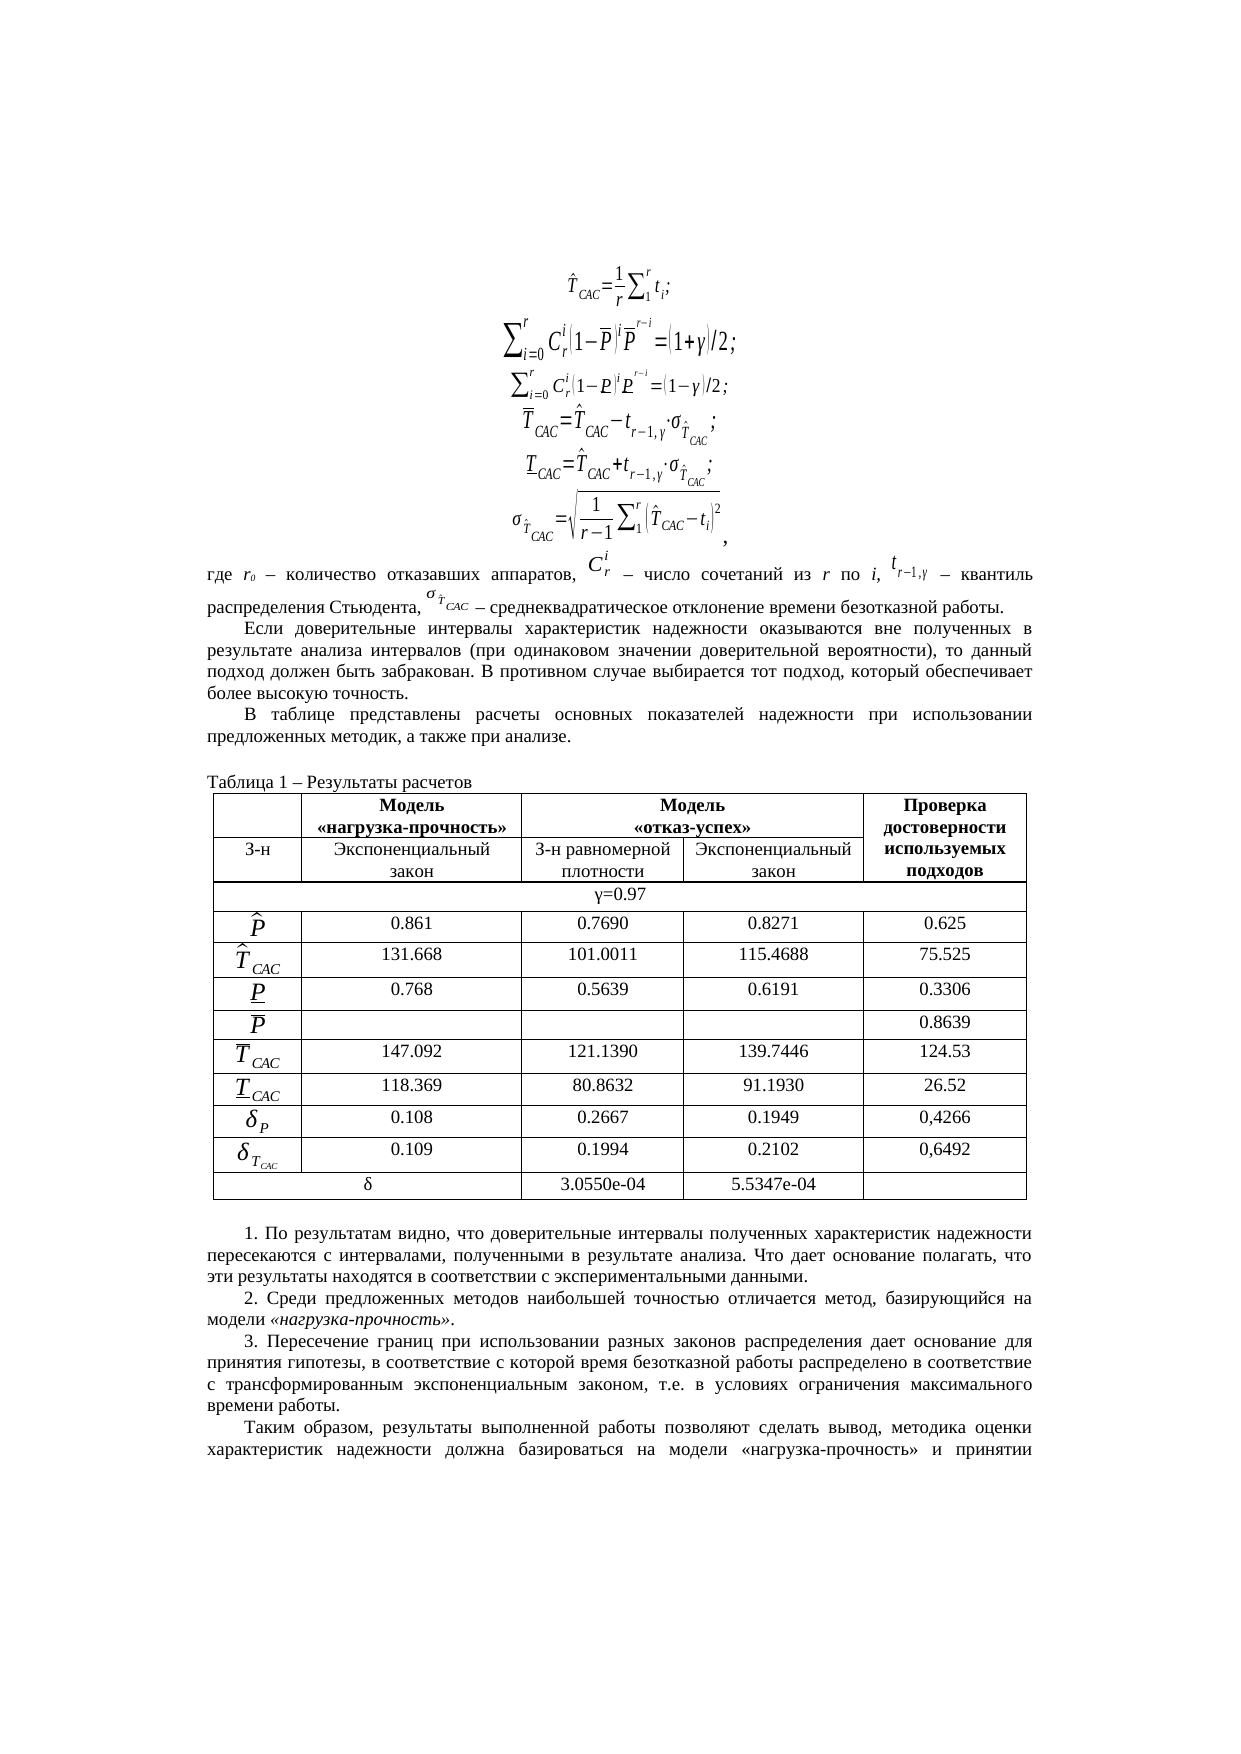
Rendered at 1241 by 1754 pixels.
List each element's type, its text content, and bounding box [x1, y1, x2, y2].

text 3. Пересечение границ при использовании разных законов распределения дает основание для принятия гипотезы, в соответствие с которой время безотказной работы распределено в соответствие с трансформированным экспоненциальным законом, т.е. в условиях ограничения максимального времени работы. [207, 1330, 1033, 1416]
table_header Модель «нагрузка-прочность» [302, 794, 521, 837]
table_cell 0.2102 [684, 1138, 863, 1172]
table_cell 0.7690 [522, 912, 683, 942]
table_cell 80.8632 [522, 1074, 683, 1105]
text В таблице представлены расчеты основных показателей надежности при использовании предложенных методик, а также при анализе. [207, 703, 1033, 746]
table_cell 139.7446 [684, 1040, 863, 1072]
table_cell 91.1930 [684, 1074, 863, 1105]
table_cell 3.0550e-04 [522, 1173, 683, 1199]
table_cell 5.5347e-04 [684, 1173, 863, 1199]
table_cell [214, 912, 301, 942]
table_cell 147.092 [302, 1040, 521, 1072]
table_cell 124.53 [864, 1040, 1026, 1072]
table_cell 0.8271 [684, 912, 863, 942]
table_cell [214, 1011, 301, 1039]
table_cell 0.109 [302, 1138, 521, 1172]
text Если доверительные интервалы характеристик надежности оказываются вне полученных в результате анализа интервалов (при одинаковом значении доверительной вероятности), то данный подход должен быть забракован. В противном случае выбирается тот подход, который обеспечивает более высокую точность. [207, 617, 1033, 703]
table_cell [214, 1138, 301, 1172]
table_cell 0.1949 [684, 1106, 863, 1137]
table_cell [214, 1106, 301, 1137]
text 1. По результатам видно, что доверительные интервалы полученных характеристик надежности пересекаются с интервалами, полученными в результате анализа. Что дает основание полагать, что эти результаты находятся в соответствии с экспериментальными данными. [207, 1222, 1033, 1287]
table_cell 26.52 [864, 1074, 1026, 1105]
table_cell 0.108 [302, 1106, 521, 1137]
table_cell [522, 1011, 683, 1039]
table_cell 0.1994 [522, 1138, 683, 1172]
table_cell 0,4266 [864, 1106, 1026, 1137]
text Таблица 1 – Результаты расчетов [207, 771, 1033, 793]
table_cell З-н [214, 838, 301, 881]
text , [207, 489, 1033, 549]
table_cell 121.1390 [522, 1040, 683, 1072]
table_cell [214, 978, 301, 1010]
text где r0 – количество отказавших аппаратов, – число сочетаний из r по i, – квантиль распределения Стьюдента, – среднеквадратическое отклонение времени безотказной работы. [207, 549, 1033, 617]
table_cell 0.5639 [522, 978, 683, 1010]
table_cell [214, 1040, 301, 1072]
table_cell 0.768 [302, 978, 521, 1010]
table_cell 75.525 [864, 943, 1026, 977]
table_cell δ [214, 1173, 521, 1199]
table_cell З-н равномерной плотности [522, 838, 683, 881]
table_cell 0,6492 [864, 1138, 1026, 1172]
table_cell 0.8639 [864, 1011, 1026, 1039]
table_cell 0.861 [302, 912, 521, 942]
table_cell 0.3306 [864, 978, 1026, 1010]
table_cell 0.2667 [522, 1106, 683, 1137]
table_cell [214, 943, 301, 977]
table_cell 0.6191 [684, 978, 863, 1010]
table_cell Экспоненциальный закон [684, 838, 863, 881]
table_cell [864, 1173, 1026, 1199]
table_cell γ=0.97 [214, 883, 1026, 911]
table_cell 118.369 [302, 1074, 521, 1105]
table_header Модель «отказ-успех» [522, 794, 863, 837]
table_cell [302, 1011, 521, 1039]
table_cell [684, 1011, 863, 1039]
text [207, 1416, 1033, 1459]
table_header Проверка достоверности используемых подходов [864, 794, 1026, 881]
table_cell 0.625 [864, 912, 1026, 942]
table_cell 101.0011 [522, 943, 683, 977]
table_header [214, 794, 301, 837]
table_cell 131.668 [302, 943, 521, 977]
table_cell 115.4688 [684, 943, 863, 977]
table_cell Экспоненциальный закон [302, 838, 521, 881]
table_cell [214, 1074, 301, 1105]
text 2. Среди предложенных методов наибольшей точностью отличается метод, базирующийся на модели «нагрузка-прочность». [207, 1287, 1033, 1330]
